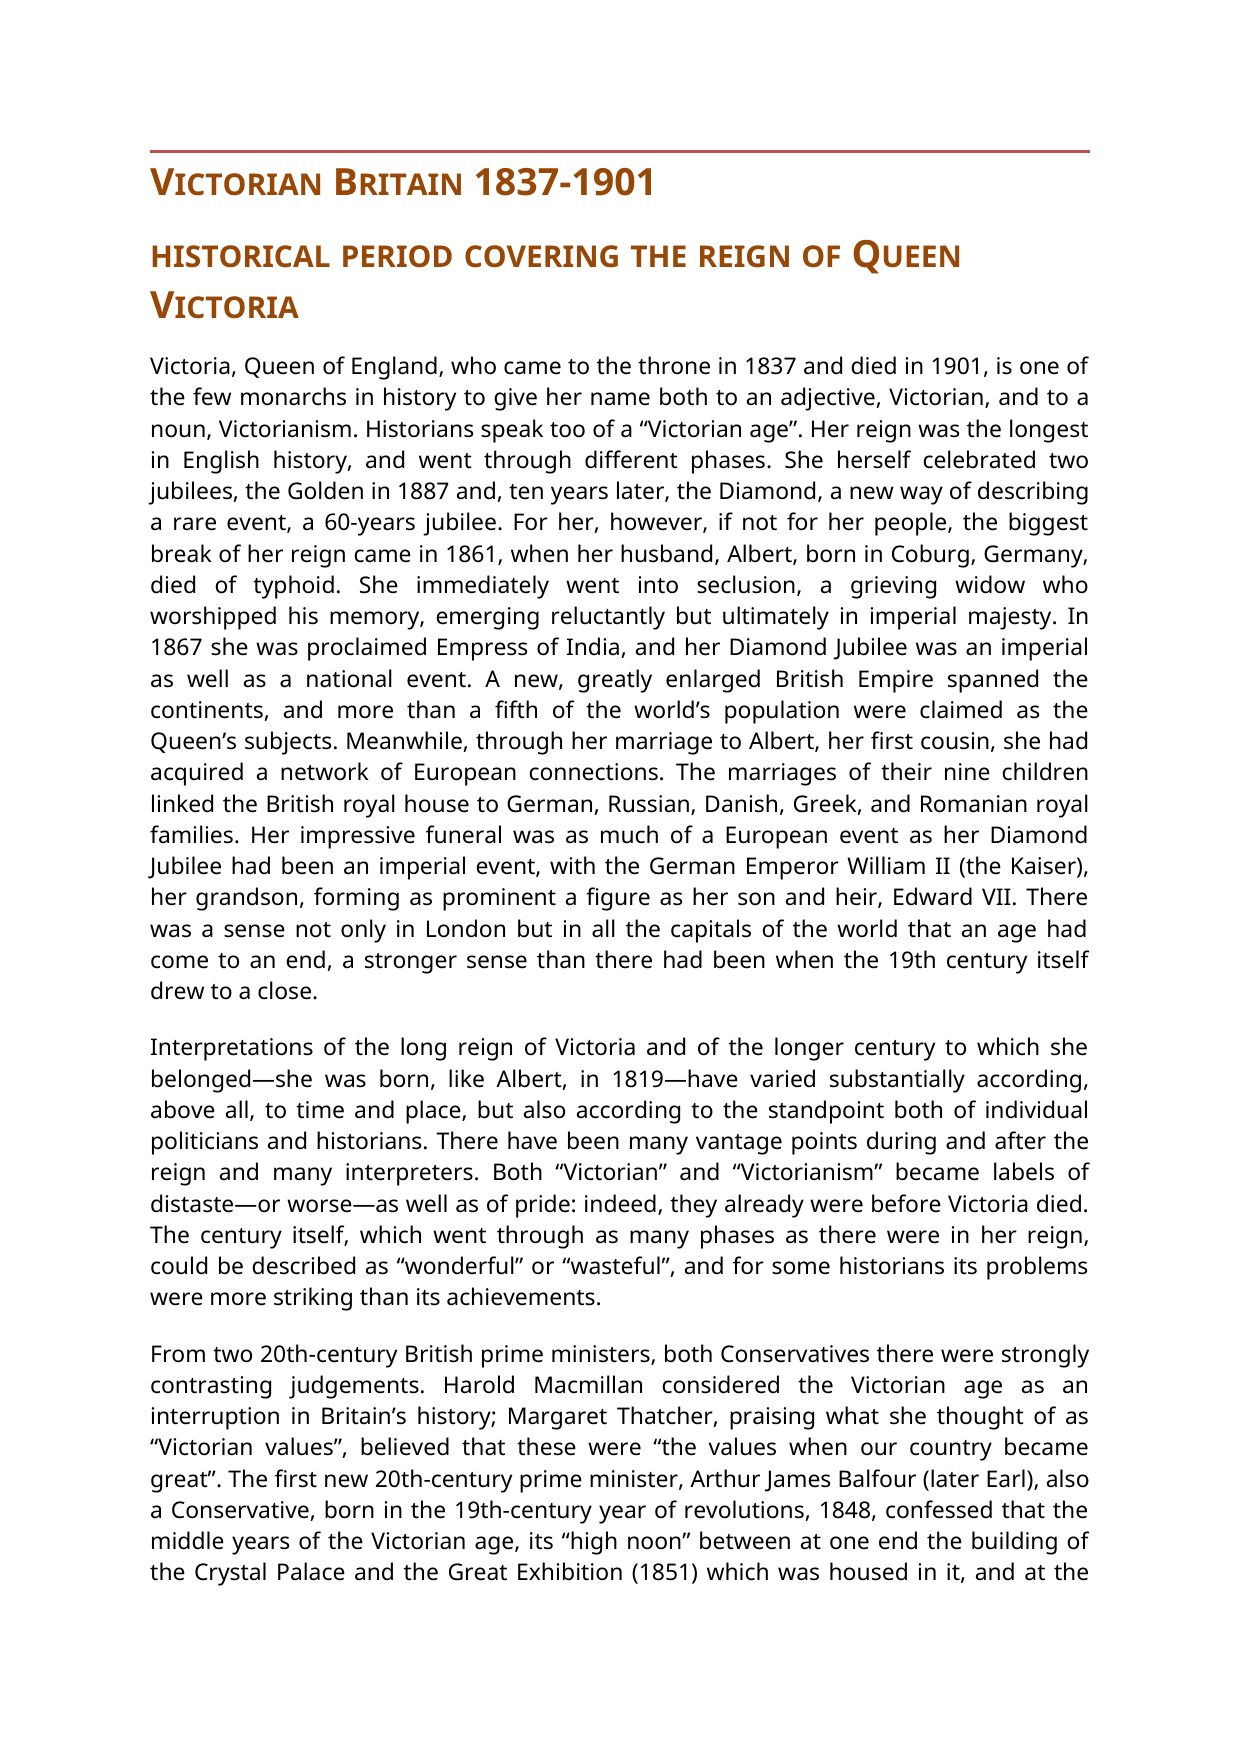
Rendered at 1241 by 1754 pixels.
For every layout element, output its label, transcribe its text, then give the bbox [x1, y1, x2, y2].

text Interpretations of the long reign of Victoria and of the longer century to which she belonged—she was born, like Albert, in 1819—have varied substantially according, above all, to time and place, but also according to the standpoint both of individual politicians and historians. There have been many vantage points during and after the reign and many interpreters. Both “Victorian” and “Victorianism” became labels of distaste—or worse—as well as of pride: indeed, they already were before Victoria died. The century itself, which went through as many phases as there were in her reign, could be described as “wonderful” or “wasteful”, and for some historians its problems were more striking than its achievements. [150, 1031, 1090, 1312]
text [150, 1337, 1090, 1587]
title Victorian Britain 1837-1901 [150, 153, 1090, 206]
title historical period covering the reign of Queen Victoria [150, 222, 1090, 329]
text Victoria, Queen of England, who came to the throne in 1837 and died in 1901, is one of the few monarchs in history to give her name both to an adjective, Victorian, and to a noun, Victorianism. Historians speak too of a “Victorian age”. Her reign was the longest in English history, and went through different phases. She herself celebrated two jubilees, the Golden in 1887 and, ten years later, the Diamond, a new way of describing a rare event, a 60-years jubilee. For her, however, if not for her people, the biggest break of her reign came in 1861, when her husband, Albert, born in Coburg, Germany, died of typhoid. She immediately went into seclusion, a grieving widow who worshipped his memory, emerging reluctantly but ultimately in imperial majesty. In 1867 she was proclaimed Empress of India, and her Diamond Jubilee was an imperial as well as a national event. A new, greatly enlarged British Empire spanned the continents, and more than a fifth of the world’s population were claimed as the Queen’s subjects. Meanwhile, through her marriage to Albert, her first cousin, she had acquired a network of European connections. The marriages of their nine children linked the British royal house to German, Russian, Danish, Greek, and Romanian royal families. Her impressive funeral was as much of a European event as her Diamond Jubilee had been an imperial event, with the German Emperor William II (the Kaiser), her grandson, forming as prominent a figure as her son and heir, Edward VII. There was a sense not only in London but in all the capitals of the world that an age had come to an end, a stronger sense than there had been when the 19th century itself drew to a close. [150, 350, 1090, 1006]
